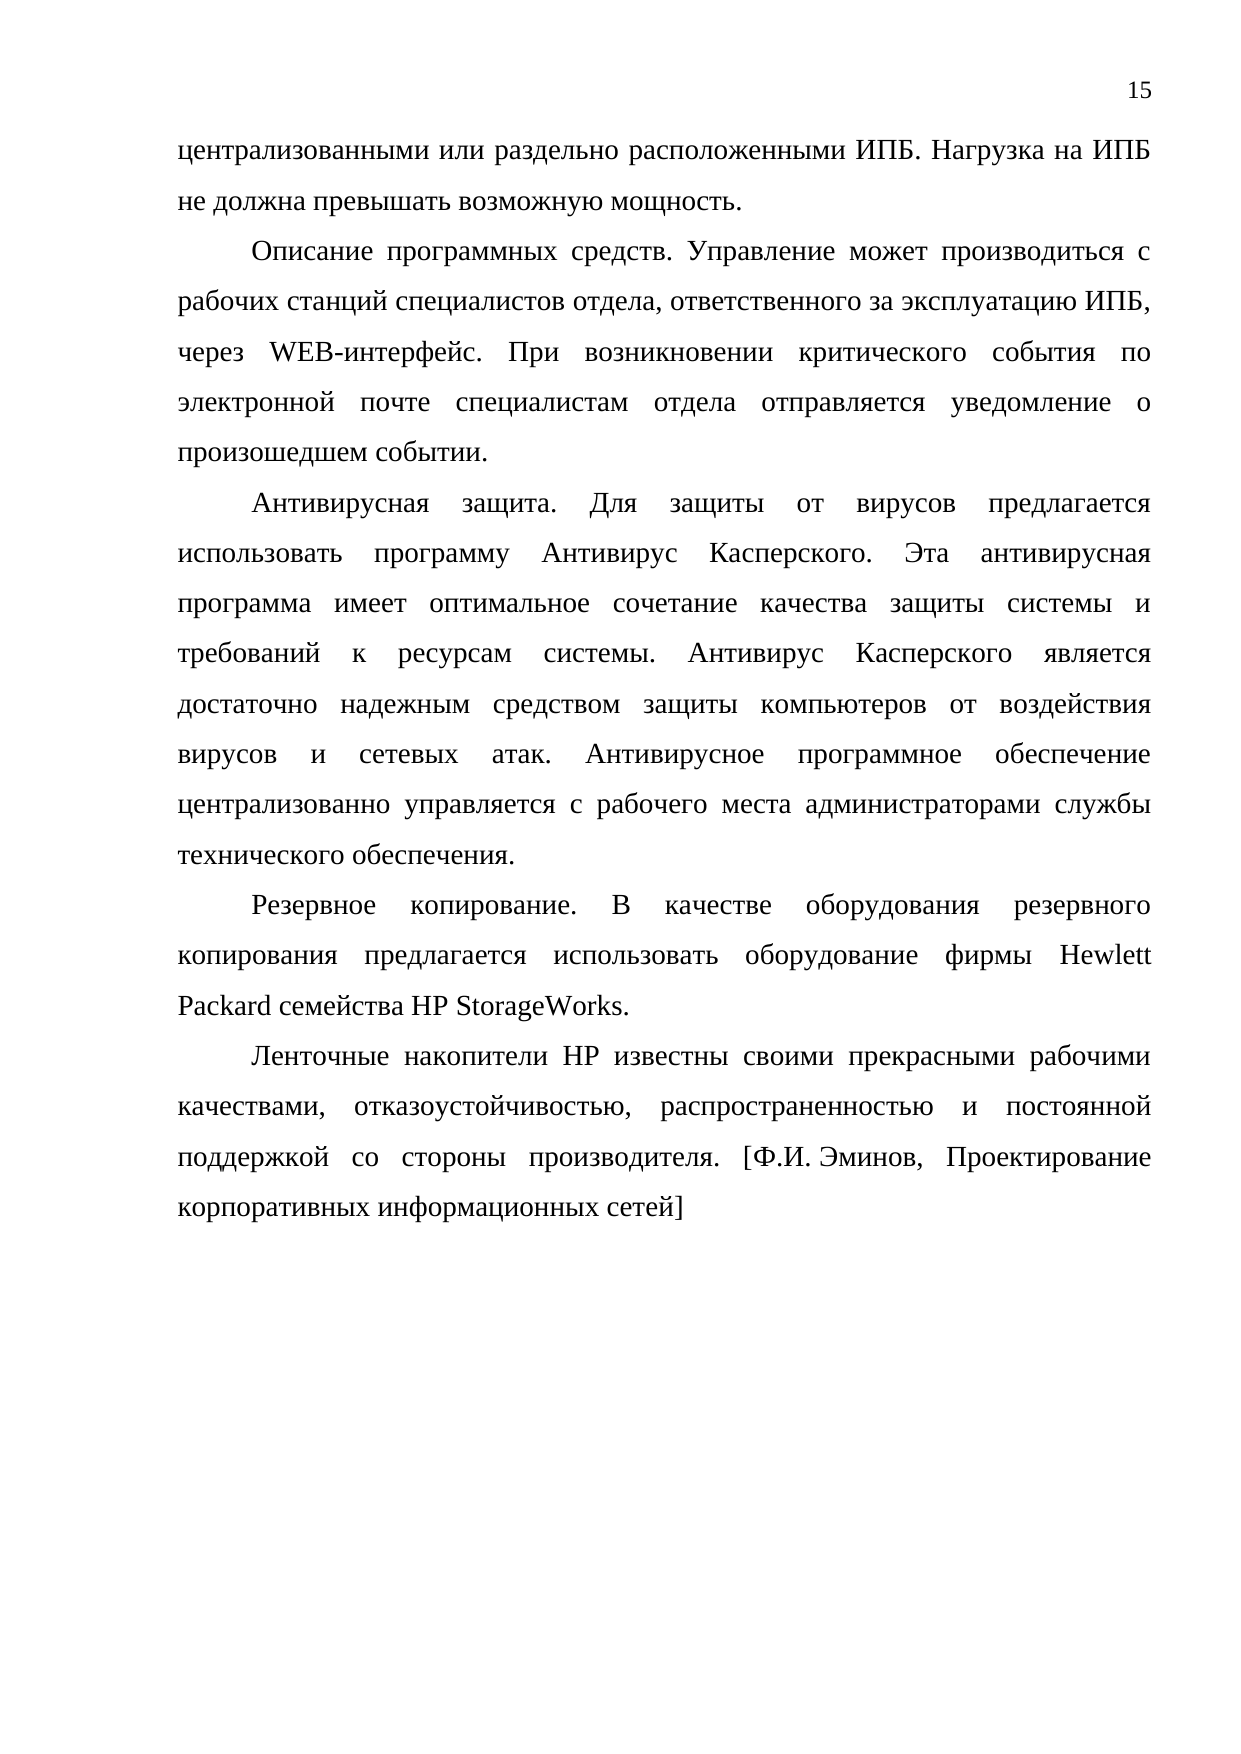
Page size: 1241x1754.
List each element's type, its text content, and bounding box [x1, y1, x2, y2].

text Описание программных средств. Управление может производиться с рабочих станций специалистов отдела, ответственного за эксплуатацию ИПБ, через WEB-интерфейс. При возникновении критического события по электронной почте специалистам отдела отправляется уведомление о произошедшем событии. [177, 233, 1152, 468]
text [177, 132, 1152, 216]
text Антивирусная защита. Для защиты от вирусов предлагается использовать программу Антивирус Касперского. Эта антивирусная программа имеет оптимальное сочетание качества защиты системы и требований к ресурсам системы. Антивирус Касперского является достаточно надежным средством защиты компьютеров от воздействия вирусов и сетевых атак. Антивирусное программное обеспечение централизованно управляется с рабочего места администраторами службы технического обеспечения. [177, 485, 1152, 870]
subtitle Резервное копирование. В качестве оборудования резервного копирования предлагается использовать оборудование фирмы Hewlett Packard семейства HP StorageWorks. [177, 887, 1152, 1021]
subtitle Ленточные накопители HP известны своими прекрасными рабочими качествами, отказоустойчивостью, распространенностью и постоянной поддержкой со стороны производителя. [Ф.И. Эминов, Проектирование корпоративных информационных сетей] [177, 1038, 1152, 1223]
